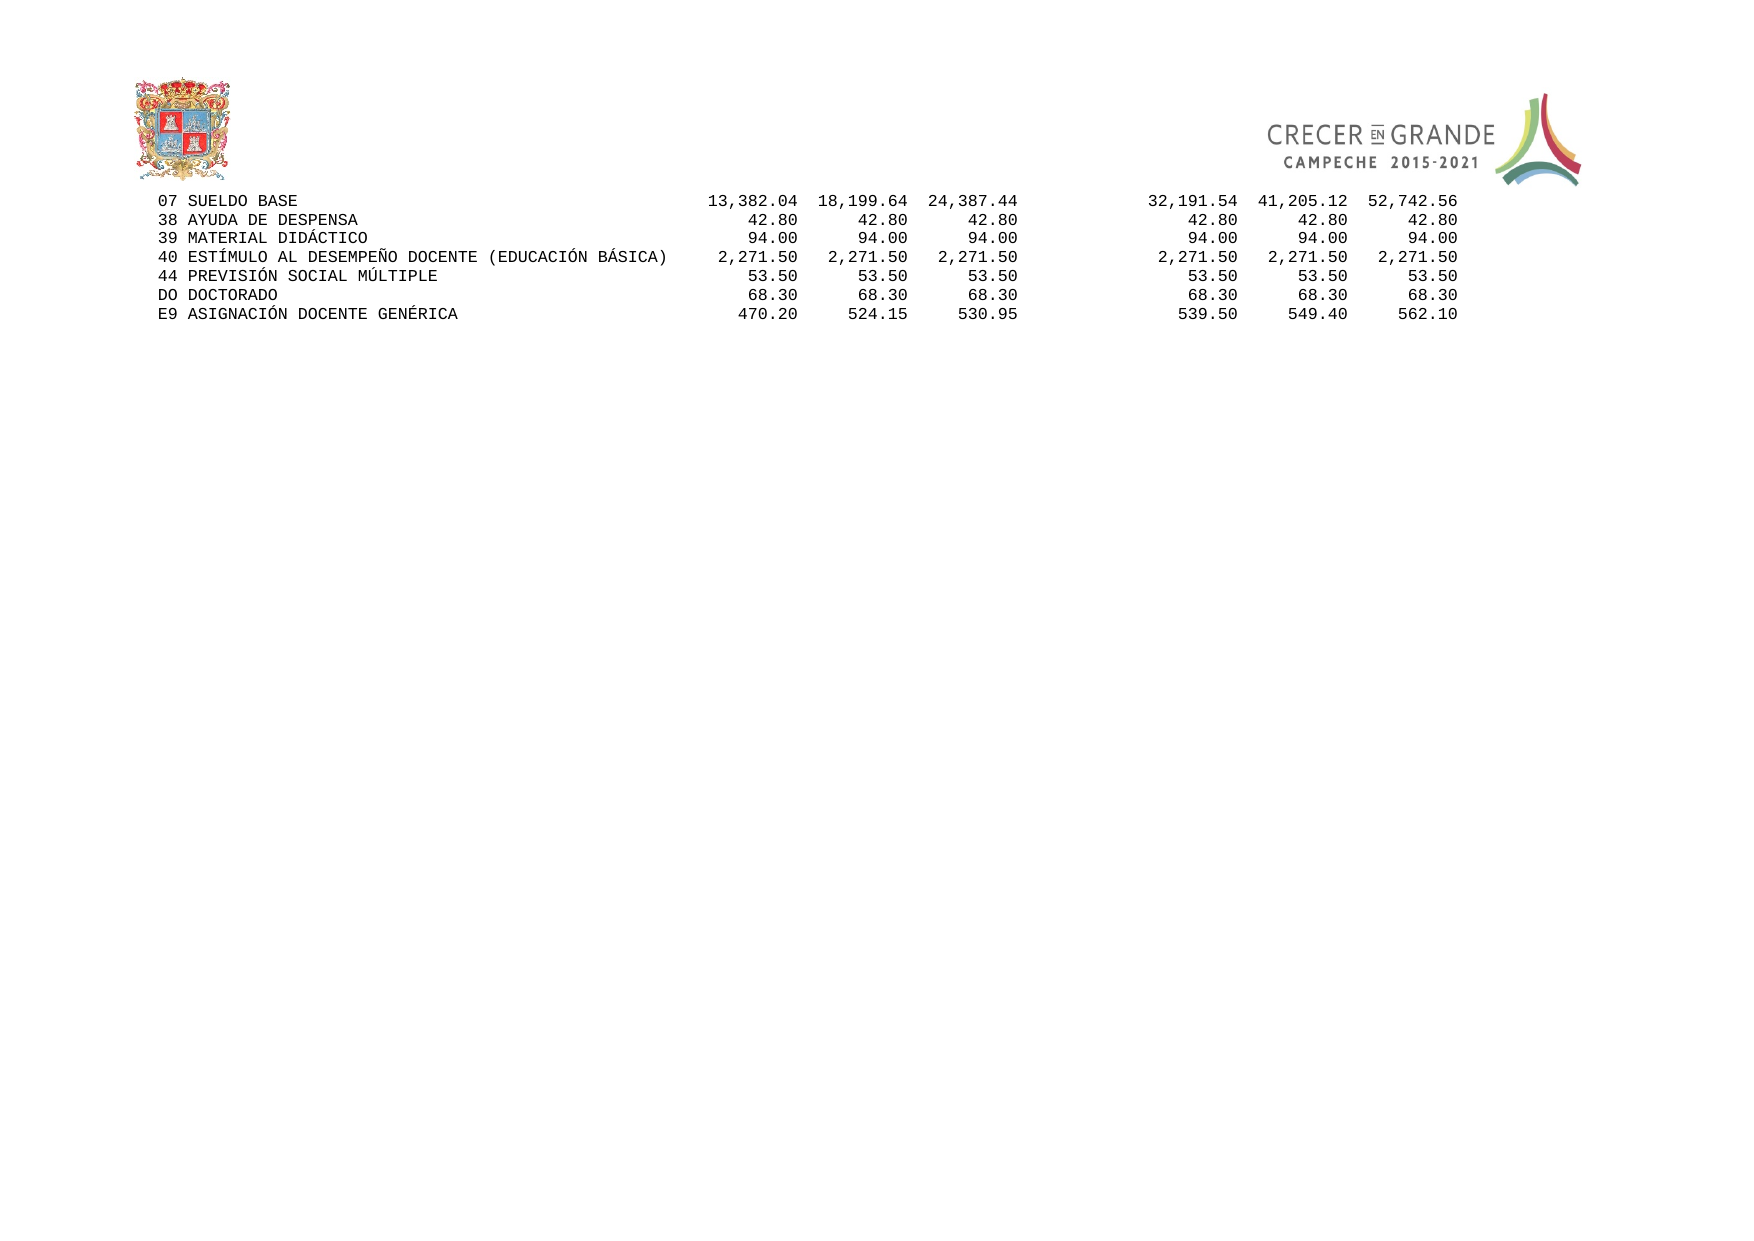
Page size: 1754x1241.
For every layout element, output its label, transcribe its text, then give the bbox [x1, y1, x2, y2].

picture [1262, 87, 1586, 190]
text 07 SUELDO BASE 13,382.04 18,199.64 24,387.44 32,191.54 41,205.12 52,742.56 [148, 192, 1606, 211]
text 40 ESTÍMULO AL DESEMPEÑO DOCENTE (EDUCACIÓN BÁSICA) 2,271.50 2,271.50 2,271.50 2,271.50 2,271.50 2,271.50 [148, 249, 1606, 268]
text DO DOCTORADO 68.30 68.30 68.30 68.30 68.30 68.30 [148, 287, 1606, 306]
picture [133, 77, 231, 181]
text 39 MATERIAL DIDÁCTICO 94.00 94.00 94.00 94.00 94.00 94.00 [148, 230, 1606, 249]
text 44 PREVISIÓN SOCIAL MÚLTIPLE 53.50 53.50 53.50 53.50 53.50 53.50 [148, 268, 1606, 287]
text E9 ASIGNACIÓN DOCENTE GENÉRICA 470.20 524.15 530.95 539.50 549.40 562.10 [148, 306, 1606, 324]
text 38 AYUDA DE DESPENSA 42.80 42.80 42.80 42.80 42.80 42.80 [148, 211, 1606, 230]
